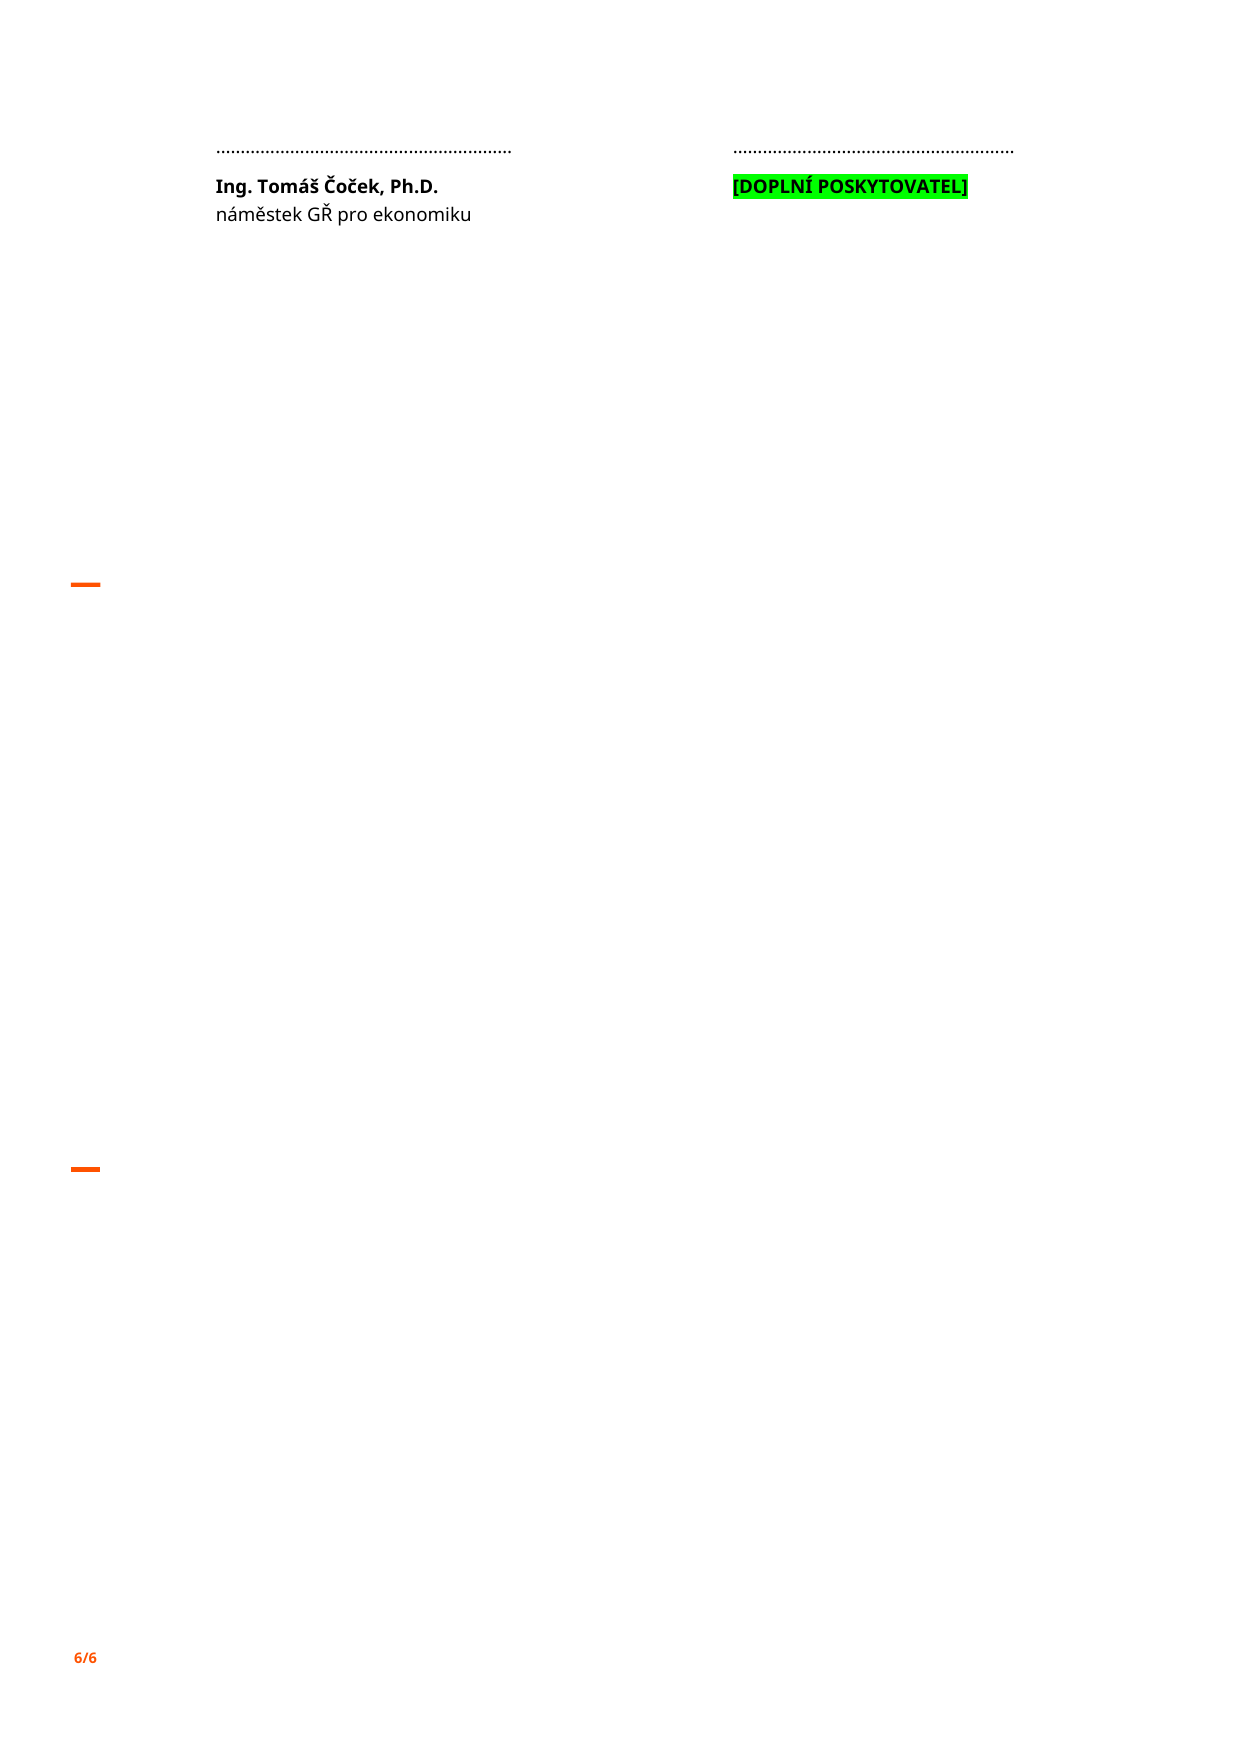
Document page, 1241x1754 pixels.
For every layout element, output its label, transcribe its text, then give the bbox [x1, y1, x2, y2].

text …………………………………………………… ………………………………………………… [216, 133, 1122, 159]
text Ing. Tomáš Čoček, Ph.D. [DOPLNÍ POSKYTOVATEL] náměstek GŘ pro ekonomiku [216, 174, 1122, 227]
